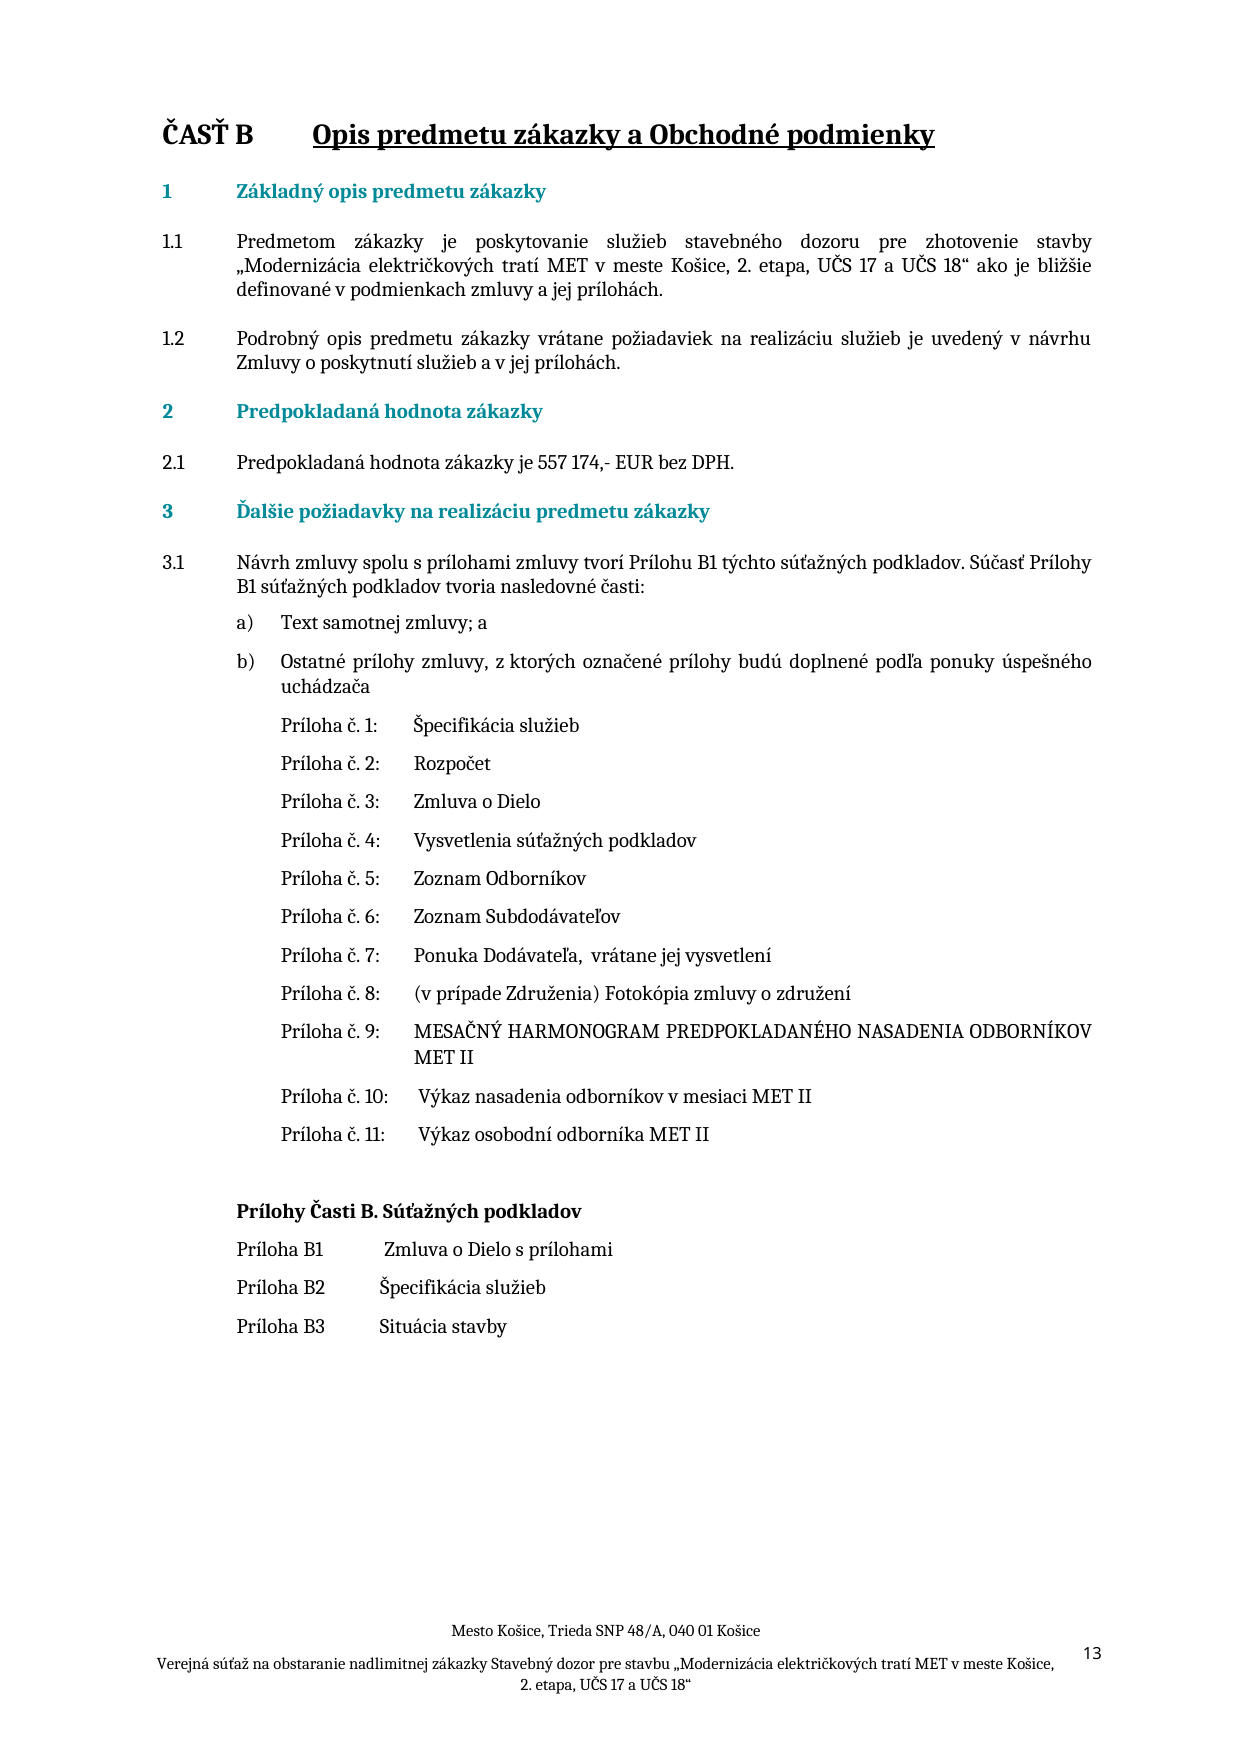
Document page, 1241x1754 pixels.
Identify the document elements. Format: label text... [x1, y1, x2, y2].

text Príloha č. 6: Zoznam Subdodávateľov [281, 905, 1093, 929]
subtitle Text samotnej zmluvy; a [236, 611, 1093, 635]
text Príloha č. 4: Vysvetlenia súťažných podkladov [281, 828, 1093, 852]
subtitle Ďalšie požiadavky na realizáciu predmetu zákazky [162, 500, 1093, 524]
text Príloha č. 7: Ponuka Dodávateľa, vrátane jej vysvetlení [281, 943, 1093, 967]
text Príloha č. 2: Rozpočet [281, 752, 1093, 776]
subtitle Návrh zmluvy spolu s prílohami zmluvy tvorí Prílohu B1 týchto súťažných podkladov. Súčasť Prílohy B1 súťažných podkladov tvoria nasledovné časti: [162, 551, 1093, 598]
text Prílohy Časti B. Súťažných podkladov [236, 1199, 1093, 1223]
subtitle Predmetom zákazky je poskytovanie služieb stavebného dozoru pre zhotovenie stavby „Modernizácia električkových tratí MET v meste Košice, 2. etapa, UČS 17 a UČS 18“ ako je bližšie definované v podmienkach zmluvy a jej prílohách. [162, 230, 1093, 302]
subtitle Podrobný opis predmetu zákazky vrátane požiadaviek na realizáciu služieb je uvedený v návrhu Zmluvy o poskytnutí služieb a v jej prílohách. [162, 327, 1093, 375]
text Príloha č. 11: Výkaz osobodní odborníka MET II [281, 1123, 1093, 1147]
subtitle Predpokladaná hodnota zákazky [162, 400, 1093, 424]
text Príloha č. 8: (v prípade Združenia) Fotokópia zmluvy o združení [281, 982, 1093, 1006]
text Príloha B1 Zmluva o Dielo s prílohami [236, 1238, 1093, 1262]
text Príloha č. 1: Špecifikácia služieb [281, 713, 1093, 737]
text Príloha č. 5: Zoznam Odborníkov [281, 867, 1093, 891]
subtitle Ostatné prílohy zmluvy, z ktorých označené prílohy budú doplnené podľa ponuky úspešného uchádzača [236, 649, 1093, 699]
subtitle Predpokladaná hodnota zákazky je 557 174,- EUR bez DPH. [162, 451, 1093, 475]
text Príloha č. 10: Výkaz nasadenia odborníkov v mesiaci MET II [281, 1084, 1093, 1108]
text Príloha B2 Špecifikácia služieb [236, 1276, 1093, 1300]
text Príloha č. 9: MESAČNÝ HARMONOGRAM PREDPOKLADANÉHO NASADENIA ODBORNÍKOV MET II [281, 1020, 1093, 1070]
text Príloha B3 Situácia stavby [236, 1314, 1093, 1338]
subtitle Základný opis predmetu zákazky [162, 179, 1093, 203]
text Príloha č. 3: Zmluva o Dielo [281, 790, 1093, 814]
subtitle Opis predmetu zákazky a Obchodné podmienky [162, 118, 1093, 152]
